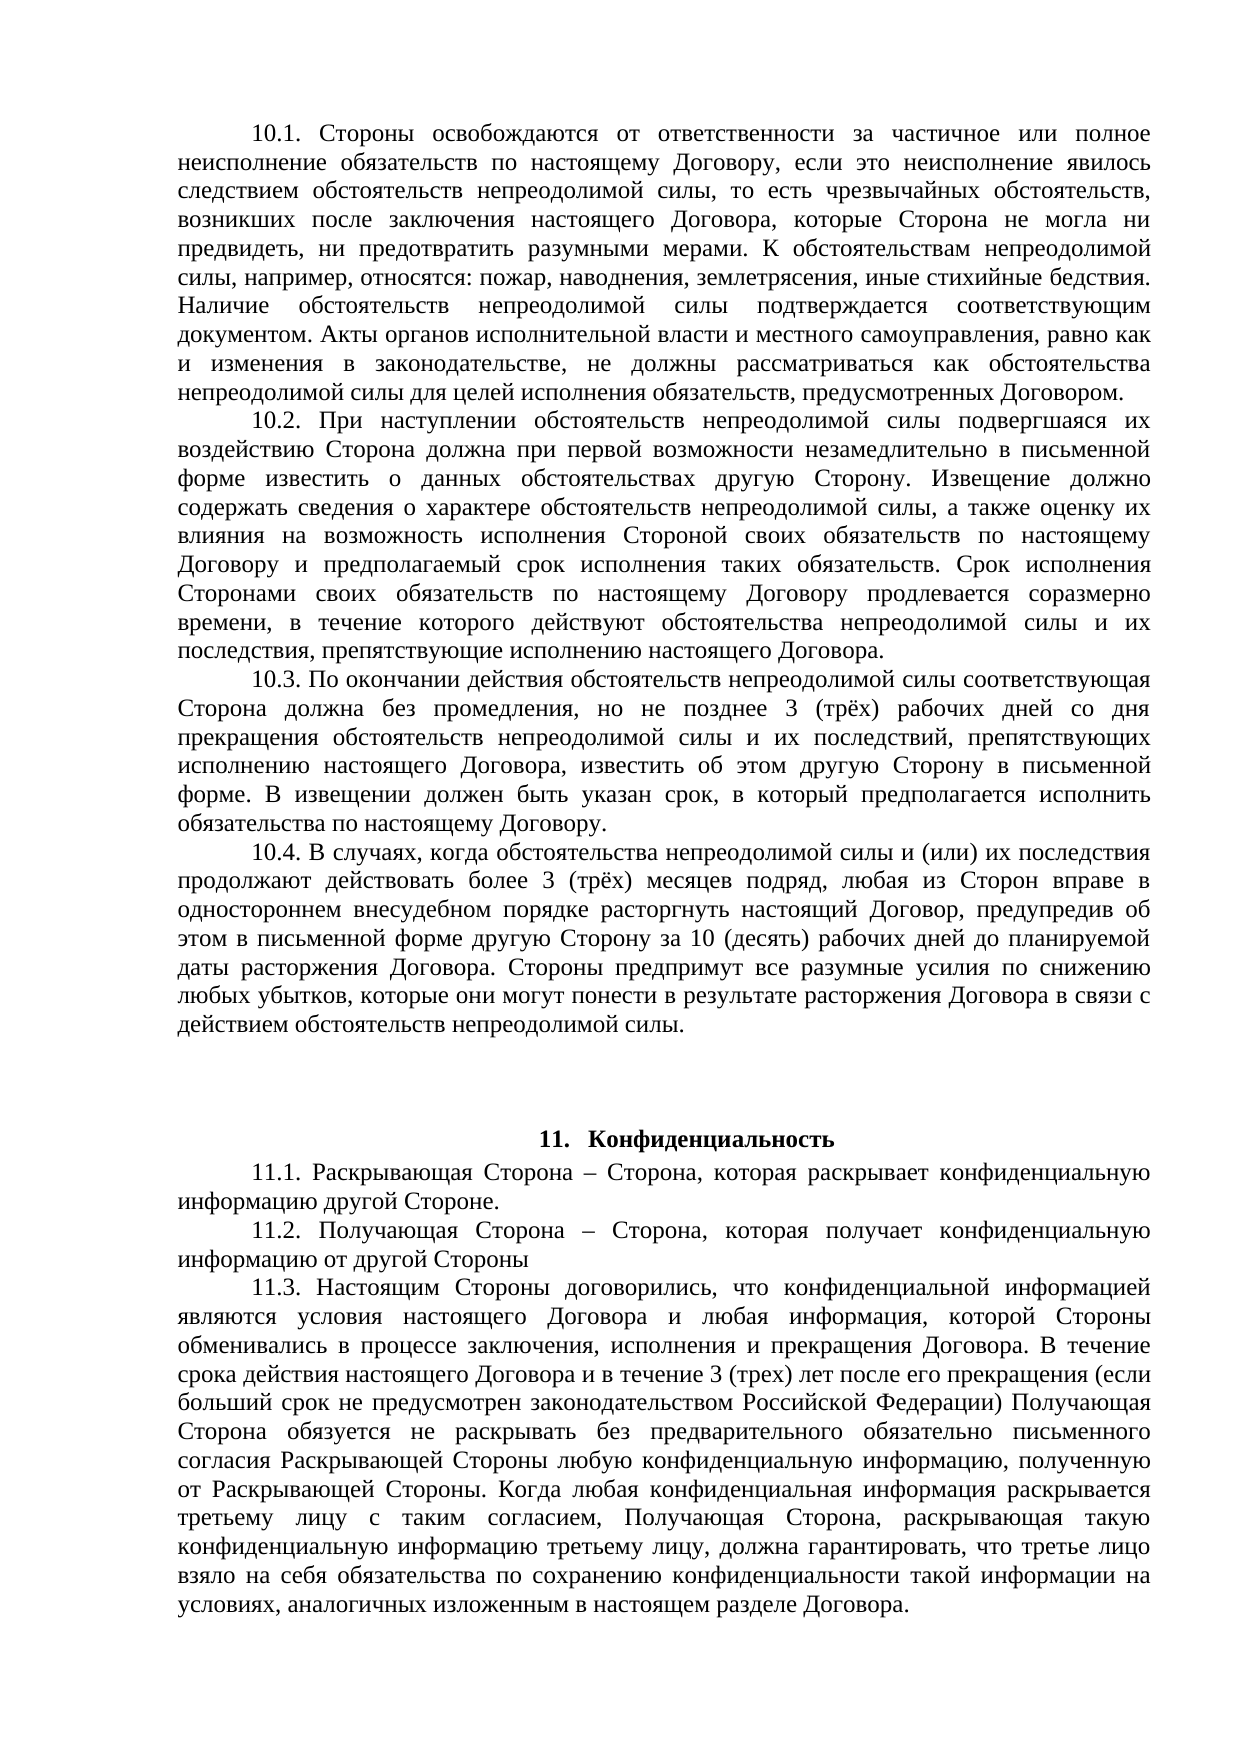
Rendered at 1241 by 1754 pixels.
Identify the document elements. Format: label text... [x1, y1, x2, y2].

list Конфиденциальность [177, 1124, 1152, 1153]
text 11.1. Раскрывающая Сторона – Сторона, которая раскрывает конфиденциальную информацию другой Стороне. [177, 1157, 1152, 1215]
text 10.4. В случаях, когда обстоятельства непреодолимой силы и (или) их последствия продолжают действовать более 3 (трёх) месяцев подряд, любая из Сторон вправе в одностороннем внесудебном порядке расторгнуть настоящий Договор, предупредив об этом в письменной форме другую Сторону за 10 (десять) рабочих дней до планируемой даты расторжения Договора. Стороны предпримут все разумные усилия по снижению любых убытков, которые они могут понести в результате расторжения Договора в связи с действием обстоятельств непреодолимой силы. [177, 837, 1152, 1038]
text 11.3. Настоящим Стороны договорились, что конфиденциальной информацией являются условия настоящего Договора и любая информация, которой Стороны обменивались в процессе заключения, исполнения и прекращения Договора. В течение срока действия настоящего Договора и в течение 3 (трех) лет после его прекращения (если больший срок не предусмотрен законодательством Российской Федерации) Получающая Сторона обязуется не раскрывать без предварительного обязательно письменного согласия Раскрывающей Стороны любую конфиденциальную информацию, полученную от Раскрывающей Стороны. Когда любая конфиденциальная информация раскрывается третьему лицу с таким согласием, Получающая Сторона, раскрывающая такую конфиденциальную информацию третьему лицу, должна гарантировать, что третье лицо взяло на себя обязательства по сохранению конфиденциальности такой информации на условиях, аналогичных изложенным в настоящем разделе Договора. [177, 1272, 1152, 1617]
text 10.2. При наступлении обстоятельств непреодолимой силы подвергшаяся их воздействию Сторона должна при первой возможности незамедлительно в письменной форме известить о данных обстоятельствах другую Сторону. Извещение должно содержать сведения о характере обстоятельств непреодолимой силы, а также оценку их влияния на возможность исполнения Стороной своих обязательств по настоящему Договору и предполагаемый срок исполнения таких обязательств. Срок исполнения Сторонами своих обязательств по настоящему Договору продлевается соразмерно времени, в течение которого действуют обстоятельства непреодолимой силы и их последствия, препятствующие исполнению настоящего Договора. [177, 406, 1152, 664]
text 10.3. По окончании действия обстоятельств непреодолимой силы соответствующая Сторона должна без промедления, но не позднее 3 (трёх) рабочих дней со дня прекращения обстоятельств непреодолимой силы и их последствий, препятствующих исполнению настоящего Договора, известить об этом другую Сторону в письменной форме. В извещении должен быть указан срок, в который предполагается исполнить обязательства по настоящему Договору. [177, 664, 1152, 837]
text 10.1. Стороны освобождаются от ответственности за частичное или полное неисполнение обязательств по настоящему Договору, если это неисполнение явилось следствием обстоятельств непреодолимой силы, то есть чрезвычайных обстоятельств, возникших после заключения настоящего Договора, которые Сторона не могла ни предвидеть, ни предотвратить разумными мерами. К обстоятельствам непреодолимой силы, например, относятся: пожар, наводнения, землетрясения, иные стихийные бедствия. Наличие обстоятельств непреодолимой силы подтверждается соответствующим документом. Акты органов исполнительной власти и местного самоуправления, равно как и изменения в законодательстве, не должны рассматриваться как обстоятельства непреодолимой силы для целей исполнения обязательств, предусмотренных Договором. [177, 118, 1152, 406]
text 11.2. Получающая Сторона – Сторона, которая получает конфиденциальную информацию от другой Стороны [177, 1215, 1152, 1272]
